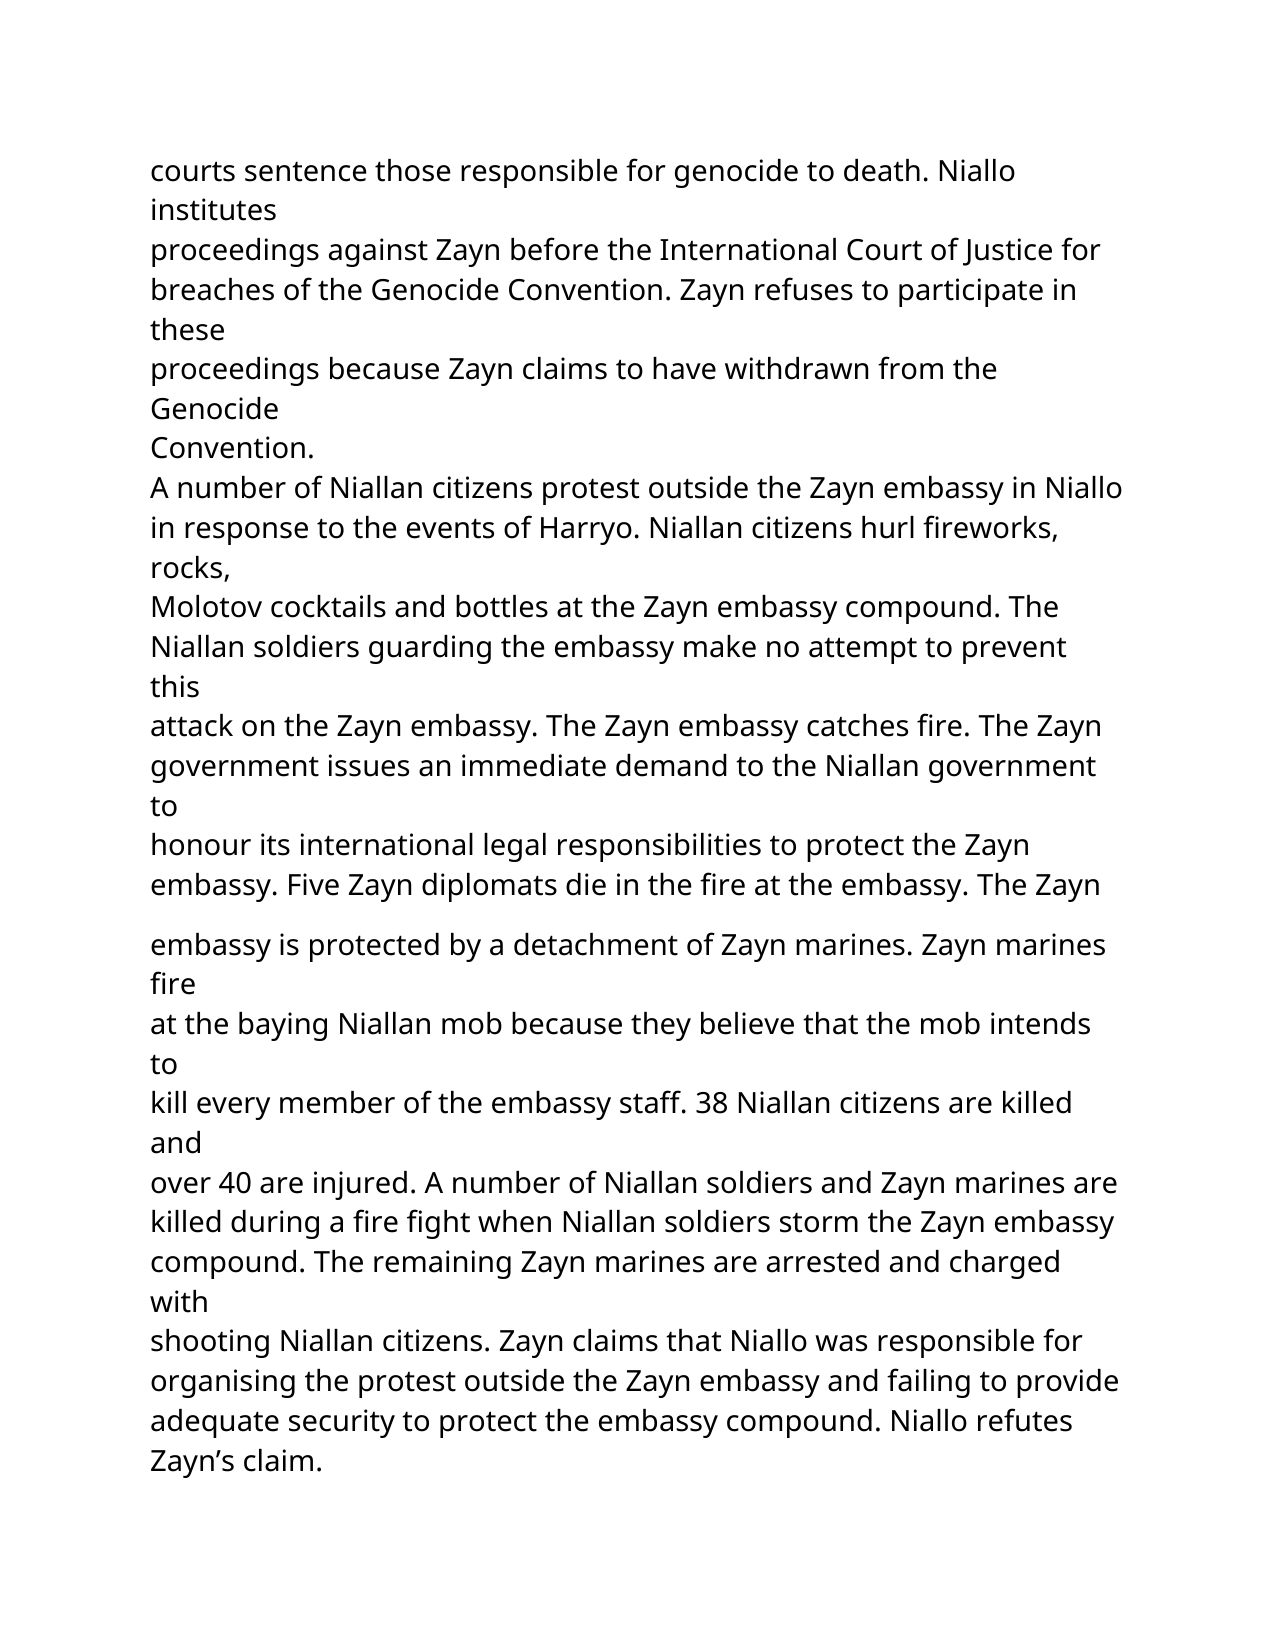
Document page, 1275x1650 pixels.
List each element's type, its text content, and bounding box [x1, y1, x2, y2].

text in response to the events of Harryo. Niallan citizens hurl fireworks, rocks, [150, 507, 1125, 587]
text attack on the Zayn embassy. The Zayn embassy catches fire. The Zayn [150, 706, 1125, 745]
text shooting Niallan citizens. Zayn claims that Niallo was responsible for [150, 1321, 1125, 1360]
text breaches of the Genocide Convention. Zayn refuses to participate in these [150, 269, 1125, 348]
text Convention. [150, 428, 1125, 467]
text compound. The remaining Zayn marines are arrested and charged with [150, 1241, 1125, 1321]
text killed during a fire fight when Niallan soldiers storm the Zayn embassy [150, 1202, 1125, 1241]
text honour its international legal responsibilities to protect the Zayn [150, 825, 1125, 864]
text proceedings because Zayn claims to have withdrawn from the Genocide [150, 348, 1125, 428]
text adequate security to protect the embassy compound. Niallo refutes [150, 1400, 1125, 1440]
text proceedings against Zayn before the International Court of Justice for [150, 229, 1125, 269]
text government issues an immediate demand to the Niallan government to [150, 745, 1125, 825]
text embassy. Five Zayn diplomats die in the fire at the embassy. The Zayn [150, 864, 1125, 904]
text Zayn’s claim. [150, 1440, 1125, 1479]
text courts sentence those responsible for genocide to death. Niallo institutes [150, 150, 1125, 229]
text Molotov cocktails and bottles at the Zayn embassy compound. The [150, 587, 1125, 626]
text at the baying Niallan mob because they believe that the mob intends to [150, 1003, 1125, 1083]
text Niallan soldiers guarding the embassy make no attempt to prevent this [150, 626, 1125, 706]
text embassy is protected by a detachment of Zayn marines. Zayn marines fire [150, 924, 1125, 1003]
text A number of Niallan citizens protest outside the Zayn embassy in Niallo [150, 467, 1125, 507]
text kill every member of the embassy staff. 38 Niallan citizens are killed and [150, 1083, 1125, 1162]
text over 40 are injured. A number of Niallan soldiers and Zayn marines are [150, 1162, 1125, 1202]
text organising the protest outside the Zayn embassy and failing to provide [150, 1360, 1125, 1400]
